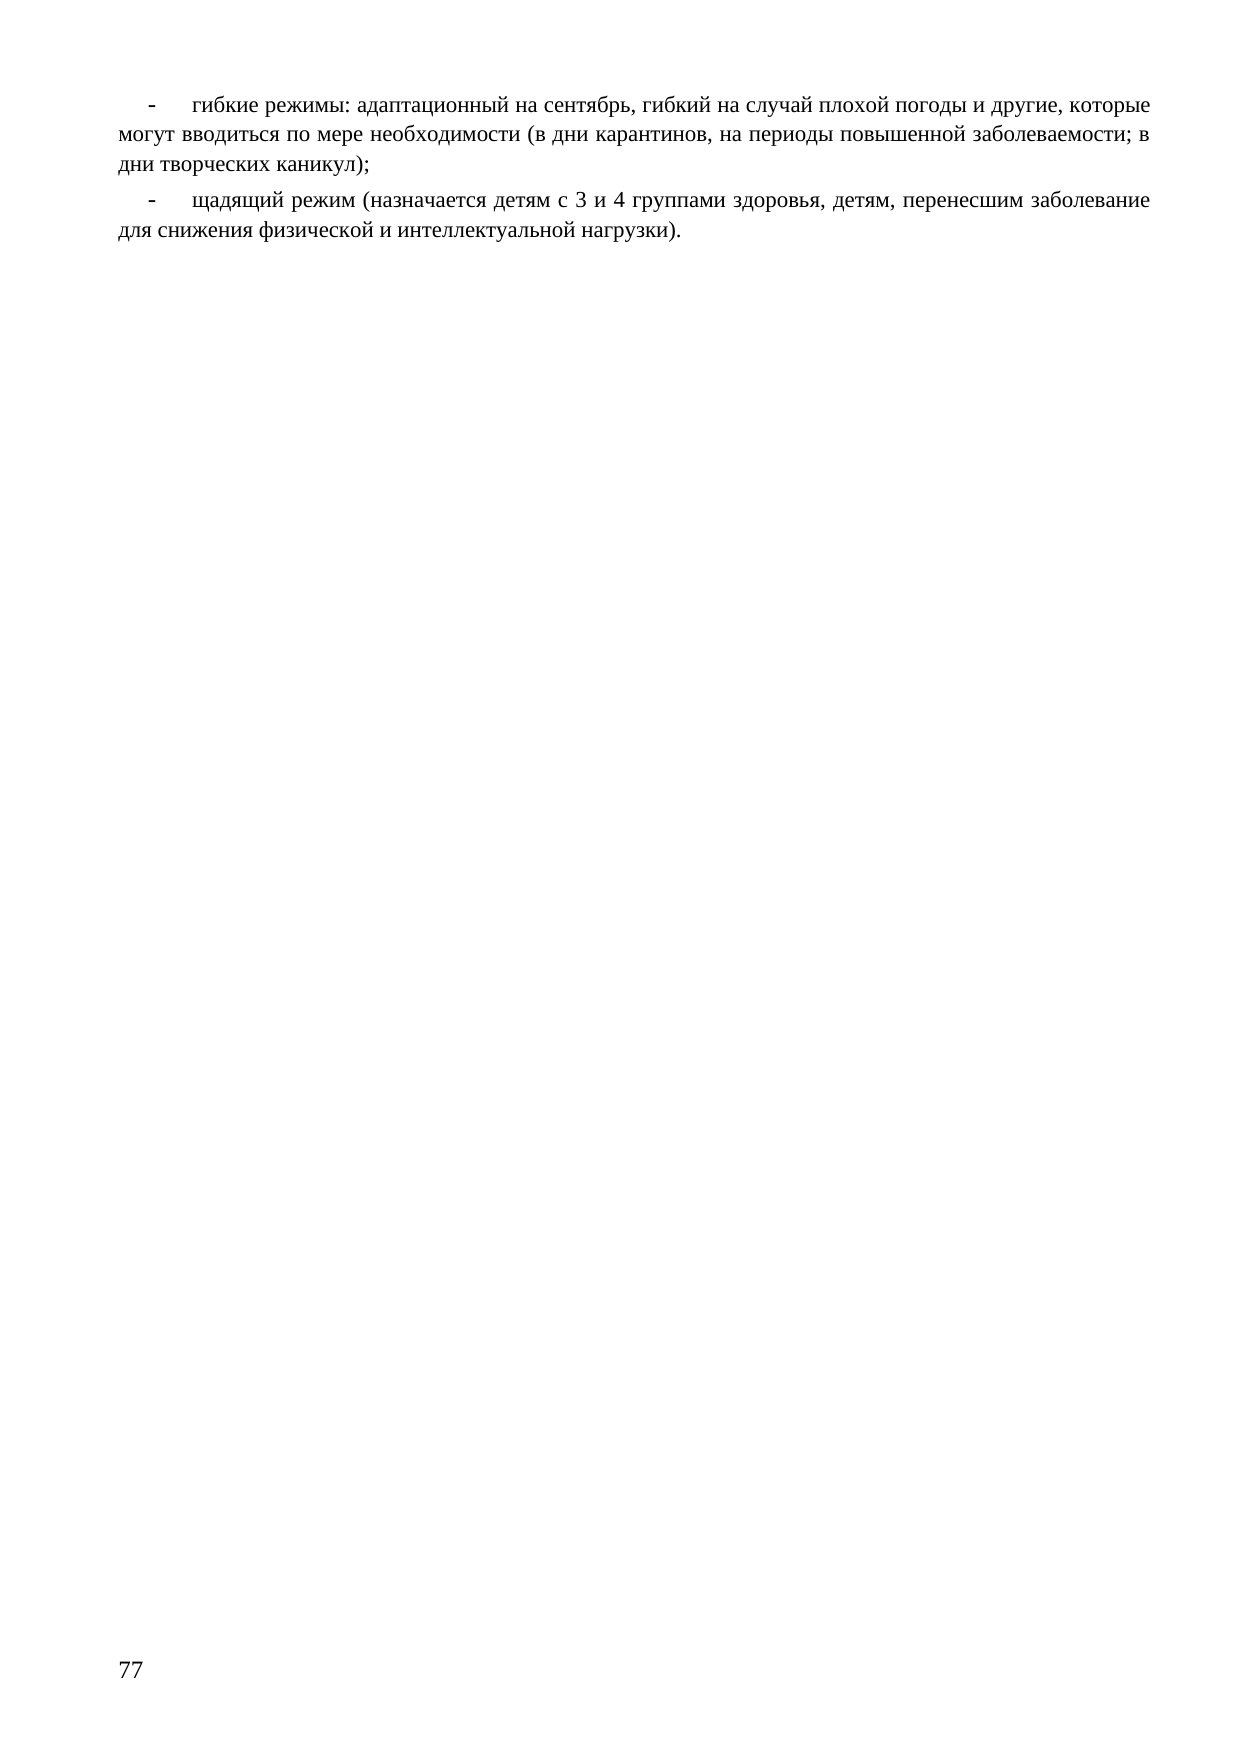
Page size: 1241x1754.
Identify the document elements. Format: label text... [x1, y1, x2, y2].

list гибкие режимы: адаптационный на сентябрь, гибкий на случай плохой погоды и другие, которые могут вводиться по мере необходимости (в дни карантинов, на периоды повышенной заболеваемости; в дни творческих каникул); [118, 89, 1152, 176]
list щадящий режим (назначается детям с 3 и 4 группами здоровья, детям, перенесшим заболевание для снижения физической и интеллектуальной нагрузки). [118, 184, 1152, 243]
